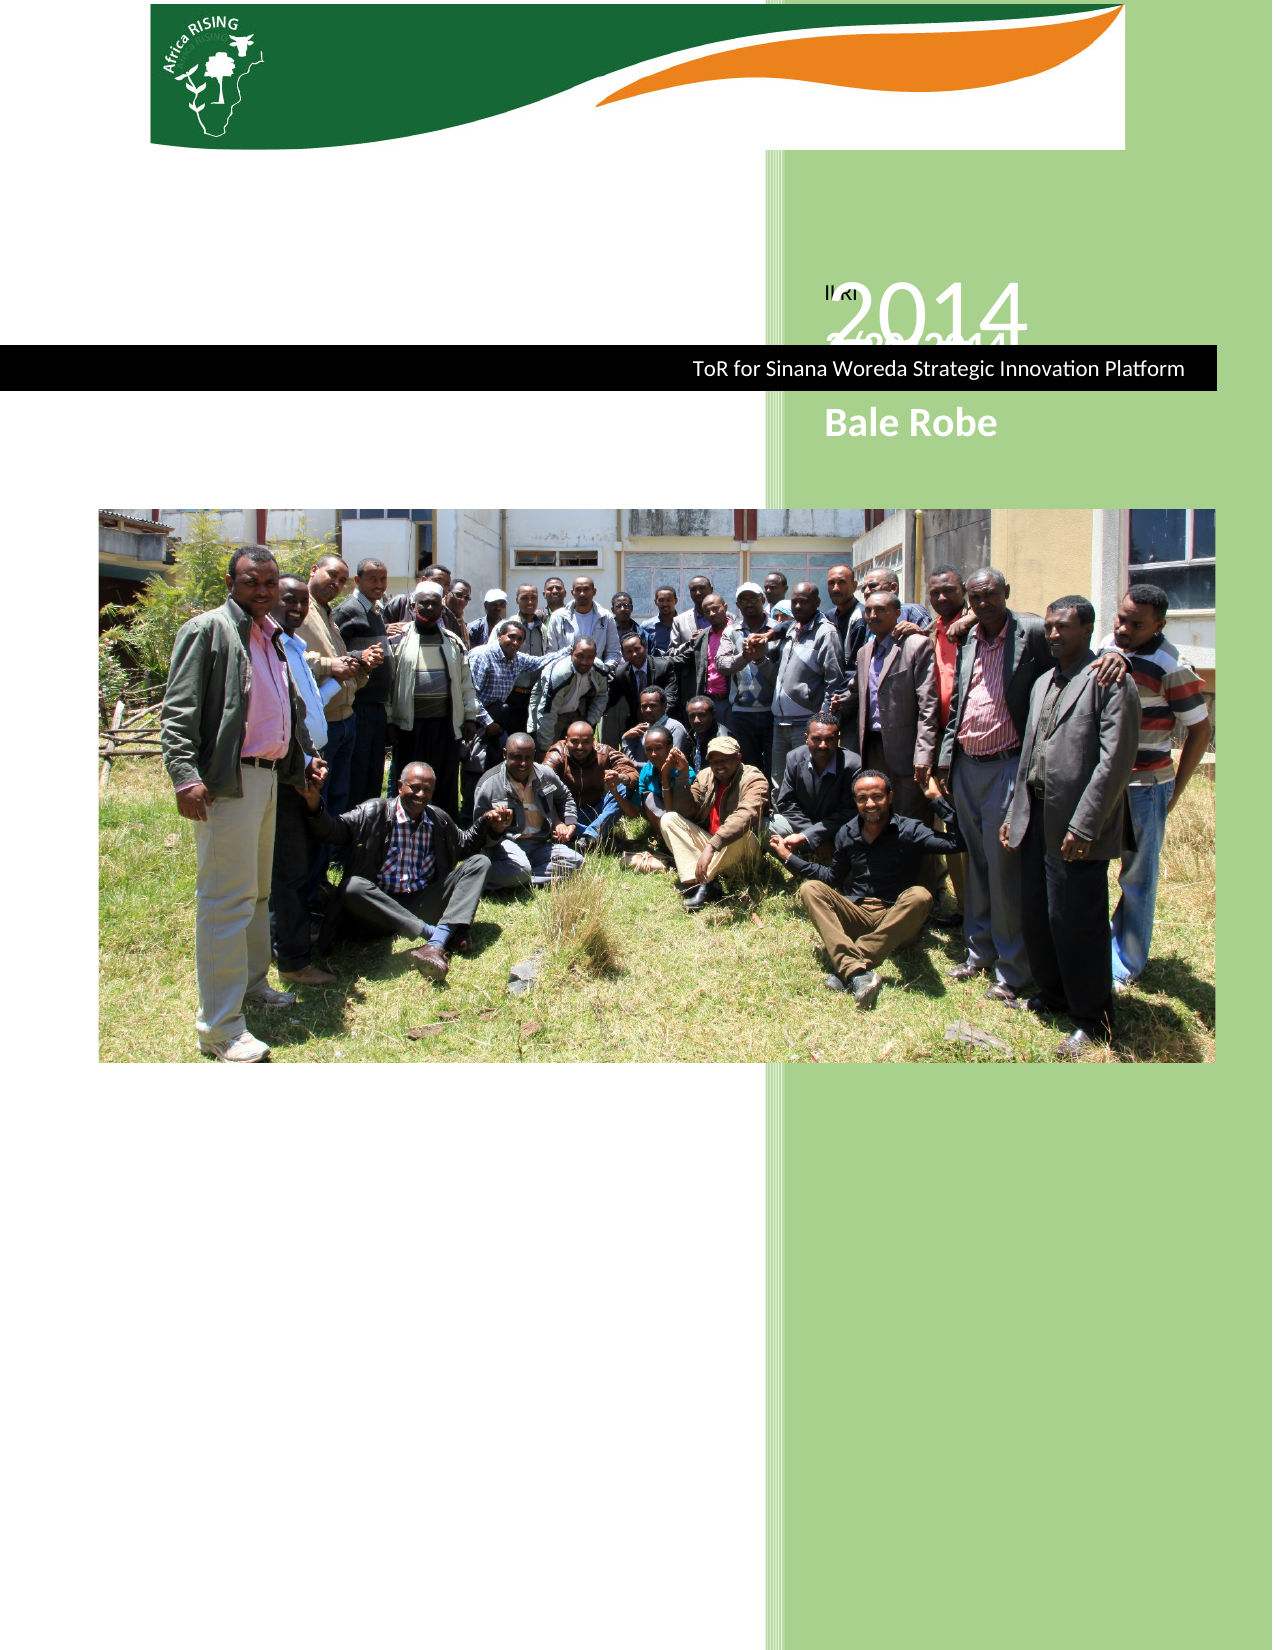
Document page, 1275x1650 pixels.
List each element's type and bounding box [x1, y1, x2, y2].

picture [150, 4, 1125, 150]
picture [98, 509, 1216, 1063]
